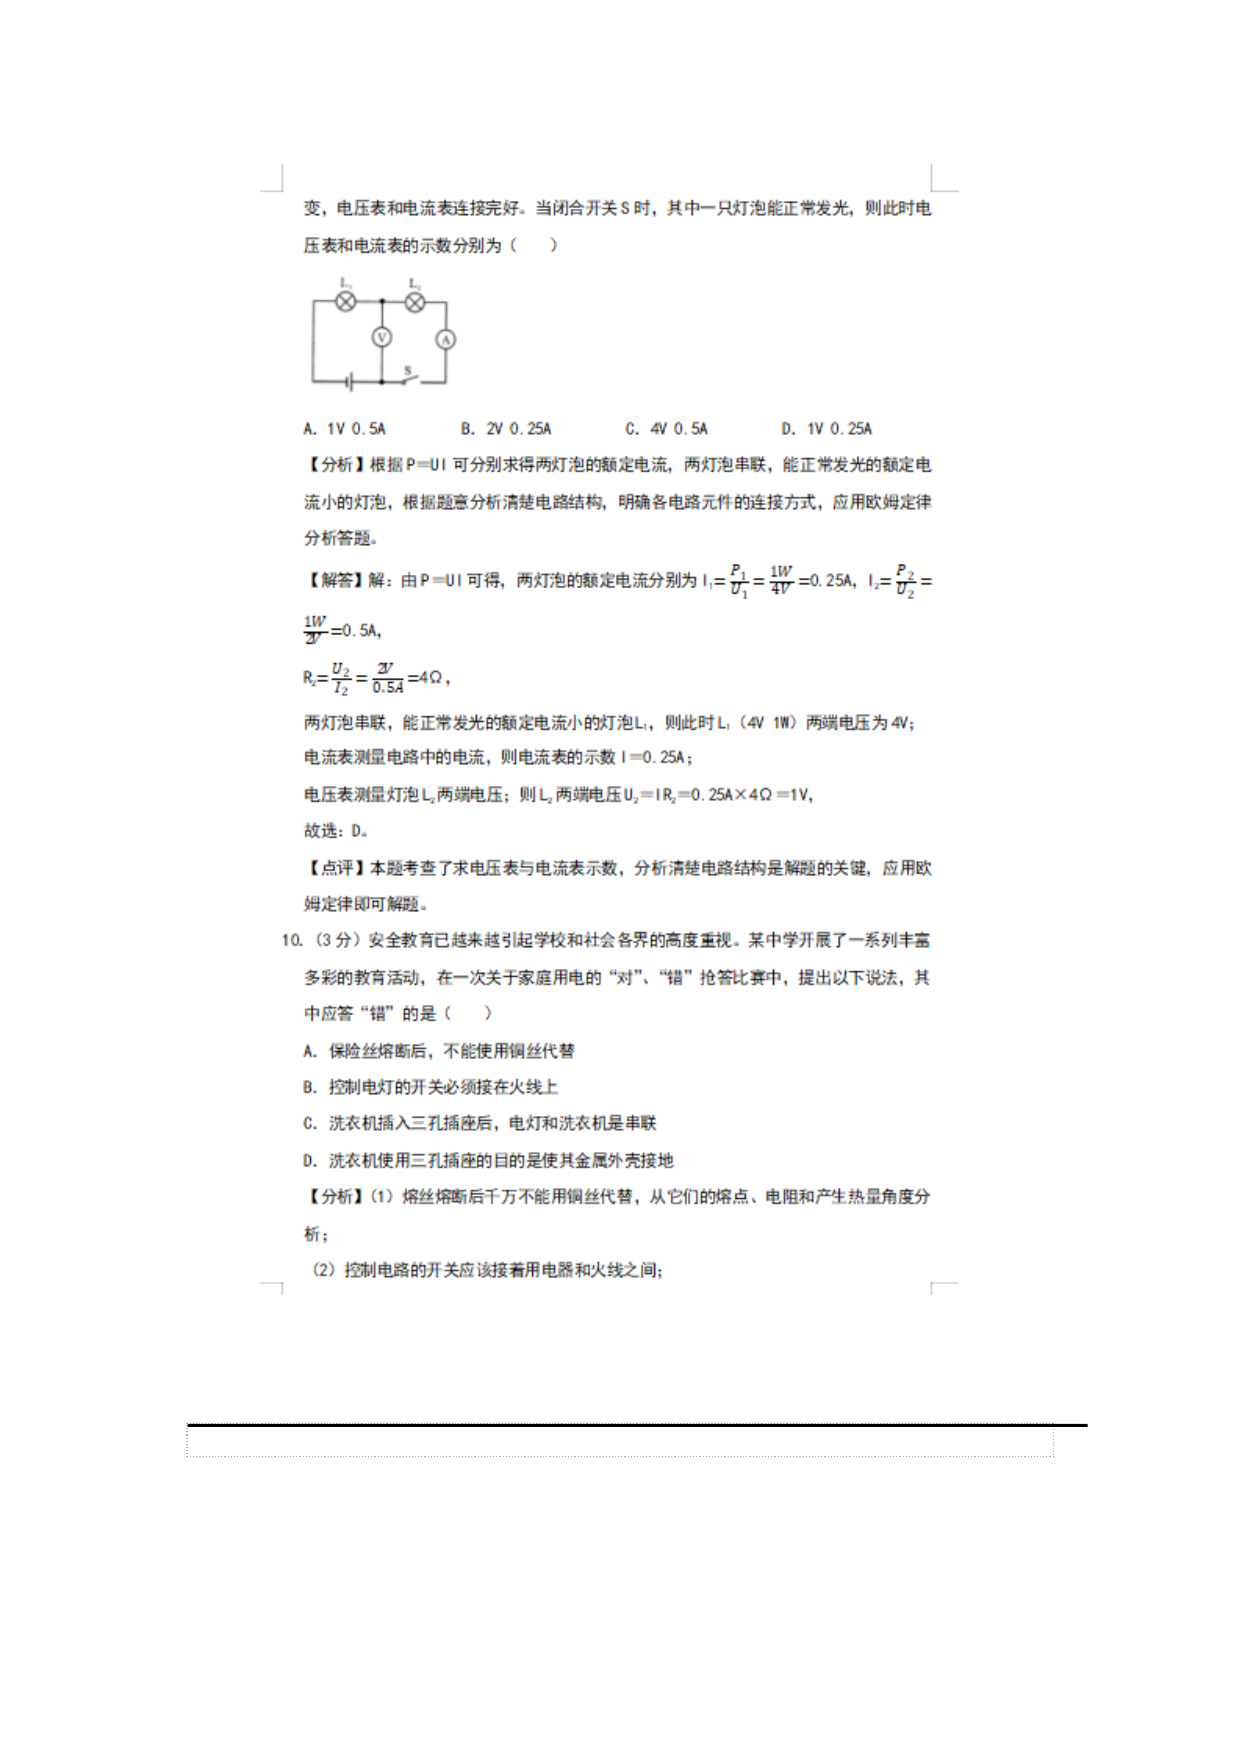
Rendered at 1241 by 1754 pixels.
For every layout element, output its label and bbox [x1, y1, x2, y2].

picture [260, 162, 981, 1295]
